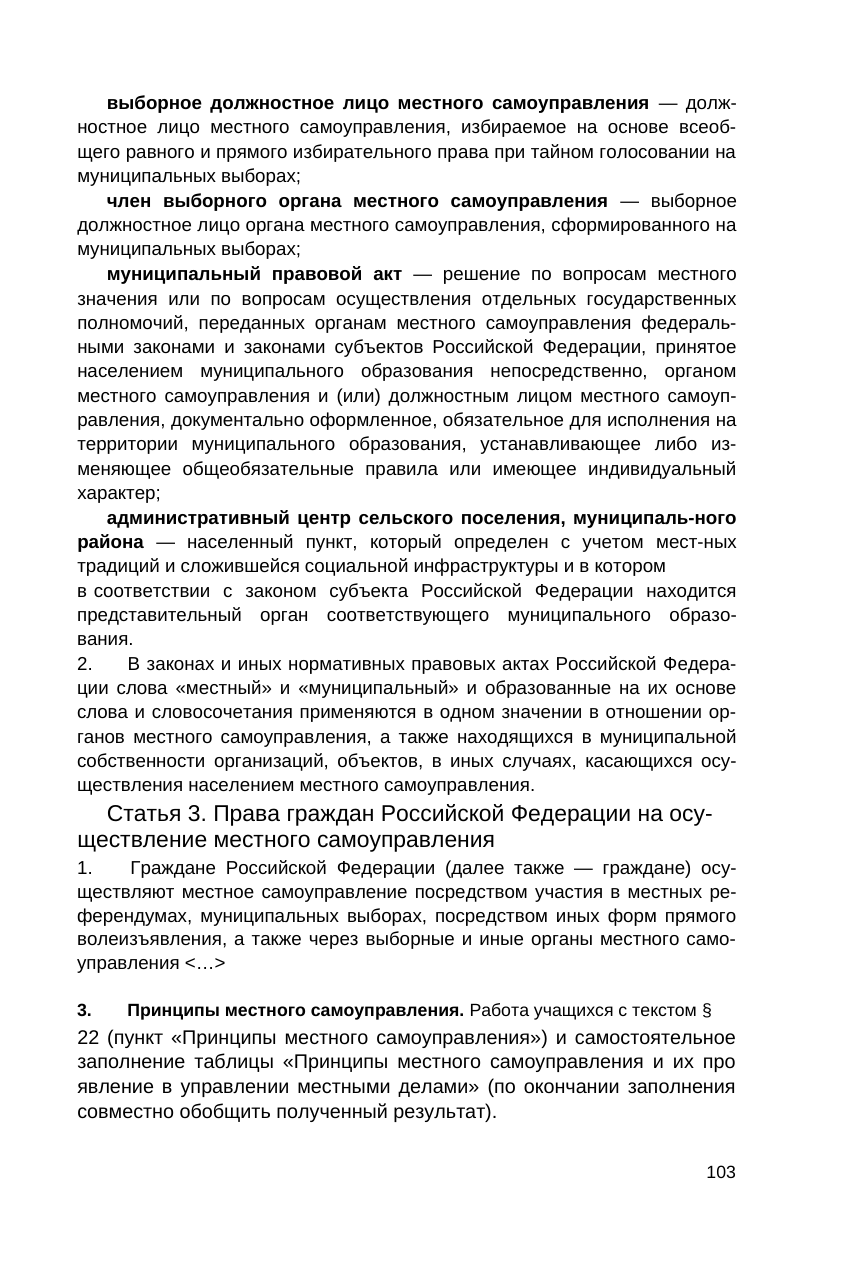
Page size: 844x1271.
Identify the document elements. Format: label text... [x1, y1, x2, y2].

text административный центр сельского поселения, муниципаль-ного района — населенный пункт, который определен с учетом мест-ных традиций и сложившейся социальной инфраструктуры и в котором [77, 507, 737, 576]
text выборное должностное лицо местного самоуправления — долж-ностное лицо местного самоуправления, избираемое на основе всеоб-щего равного и прямого избирательного права при тайном голосовании на муниципальных выборах; [77, 92, 737, 186]
list Граждане Российской Федерации (далее также — граждане) осу-ществляют местное самоуправление посредством участия в местных ре-ферендумах, муниципальных выборах, посредством иных форм прямого волеизъявления, а также через выборные и иные органы местного само-управления <…> [77, 857, 737, 973]
text член выборного органа местного самоуправления — выборное должностное лицо органа местного самоуправления, сформированного на муниципальных выборах; [77, 190, 737, 260]
text Статья 3. Права граждан Российской Федерации на осу-ществление местного самоуправления [77, 802, 737, 852]
list В законах и иных нормативных правовых актах Российской Федера-ции слова «местный» и «муниципальный» и образованные на их основе слова и словосочетания применяются в одном значении в отношении ор-ганов местного самоуправления, а также находящихся в муниципальной собственности организаций, объектов, в иных случаях, касающихся осу-ществления населением местного самоуправления. [77, 653, 737, 796]
list соответствии с законом субъекта Российской Федерации находится представительный орган соответствующего муниципального образо-вания. [77, 580, 737, 649]
text 22 (пункт «Принципы местного самоуправления») и самостоятельное заполнение таблицы «Принципы местного самоуправления и их про­ явление в управлении местными делами» (по окончании заполнения совместно обобщить полученный результат). [77, 1026, 737, 1123]
text 103 [706, 1162, 737, 1182]
list Принципы местного самоуправления. Работа учащихся с текстом § [77, 1000, 737, 1021]
text муниципальный правовой акт — решение по вопросам местного значения или по вопросам осуществления отдельных государственных полномочий, переданных органам местного самоуправления федераль-ными законами и законами субъектов Российской Федерации, принятое населением муниципального образования непосредственно, органом местного самоуправления и (или) должностным лицом местного самоуп-равления, документально оформленное, обязательное для исполнения на территории муниципального образования, устанавливающее либо из-меняющее общеобязательные правила или имеющее индивидуальный характер; [77, 263, 737, 503]
